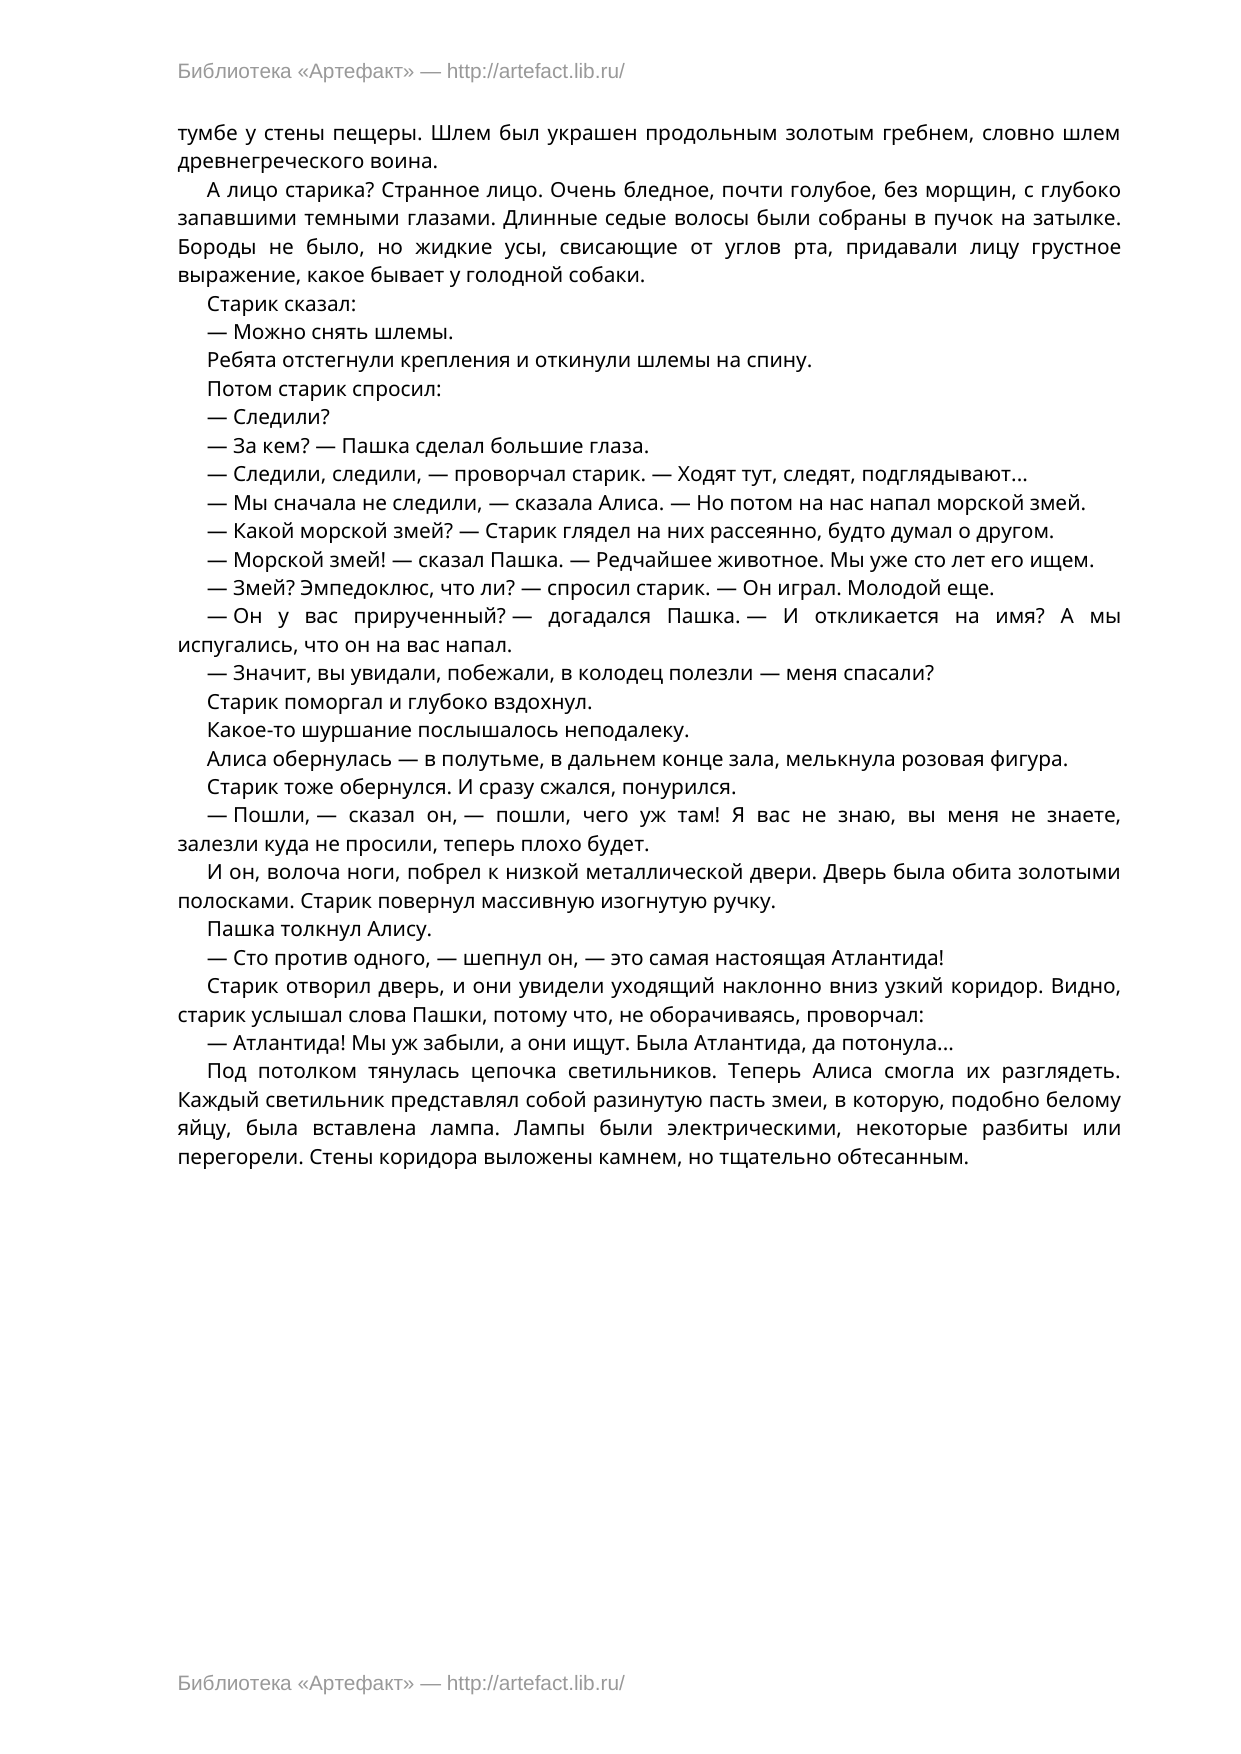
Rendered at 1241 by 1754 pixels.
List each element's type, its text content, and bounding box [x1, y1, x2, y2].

text Алиса обернулась — в полутьме, в дальнем конце зала, мелькнула розовая фигура. [177, 744, 1122, 772]
text И он, волоча ноги, побрел к низкой металлической двери. Дверь была обита золотыми полосками. Старик повернул массивную изогнутую ручку. [177, 857, 1122, 914]
text — Следили, следили, — проворчал старик. — Ходят тут, следят, подглядывают... [177, 459, 1122, 488]
text А лицо старика? Странное лицо. Очень бледное, почти голубое, без морщин, с глубоко запавшими темными глазами. Длинные седые волосы были собраны в пучок на затылке. Бороды не было, но жидкие усы, свисающие от углов рта, придавали лицу грустное выражение, какое бывает у голодной собаки. [177, 175, 1122, 289]
text — Мы сначала не следили, — сказала Алиса. — Но потом на нас напал морской змей. [177, 488, 1122, 516]
text Старик тоже обернулся. И сразу сжался, понурился. [177, 772, 1122, 801]
text Старик отворил дверь, и они увидели уходящий наклонно вниз узкий коридор. Видно, старик услышал слова Пашки, потому что, не оборачиваясь, проворчал: [177, 971, 1122, 1028]
text — Следили? [177, 402, 1122, 431]
text Старик поморгал и глубоко вздохнул. [177, 687, 1122, 715]
text Пашка толкнул Алису. [177, 914, 1122, 943]
text — Значит, вы увидали, побежали, в колодец полезли — меня спасали? [177, 658, 1122, 687]
text Какое-то шуршание послышалось неподалеку. [177, 715, 1122, 744]
text Потом старик спросил: [177, 374, 1122, 402]
text — Какой морской змей? — Старик глядел на них рассеянно, будто думал о другом. [177, 516, 1122, 545]
text — Пошли, — сказал он, — пошли, чего уж там! Я вас не знаю, вы меня не знаете, залезли куда не просили, теперь плохо будет. [177, 801, 1122, 857]
text — Змей? Эмпедоклюс, что ли? — спросил старик. — Он играл. Молодой еще. [177, 573, 1122, 602]
text — Можно снять шлемы. [177, 317, 1122, 346]
text Под потолком тянулась цепочка светильников. Теперь Алиса смогла их разглядеть. Каждый светильник представлял собой разинутую пасть змеи, в которую, подобно белому яйцу, была вставлена лампа. Лампы были электрическими, некоторые разбиты или перегорели. Стены коридора выложены камнем, но тщательно обтесанным. [177, 1057, 1122, 1170]
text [177, 118, 1122, 175]
text Ребята отстегнули крепления и откинули шлемы на спину. [177, 346, 1122, 374]
text — Морской змей! — сказал Пашка. — Редчайшее животное. Мы уже сто лет его ищем. [177, 545, 1122, 573]
text — Атлантида! Мы уж забыли, а они ищут. Была Атлантида, да потонула... [177, 1028, 1122, 1057]
text — Он у вас прирученный? — догадался Пашка. — И откликается на имя? А мы испугались, что он на вас напал. [177, 602, 1122, 658]
text — За кем? — Пашка сделал большие глаза. [177, 431, 1122, 459]
text — Сто против одного, — шепнул он, — это самая настоящая Атлантида! [177, 943, 1122, 971]
text Старик сказал: [177, 289, 1122, 317]
